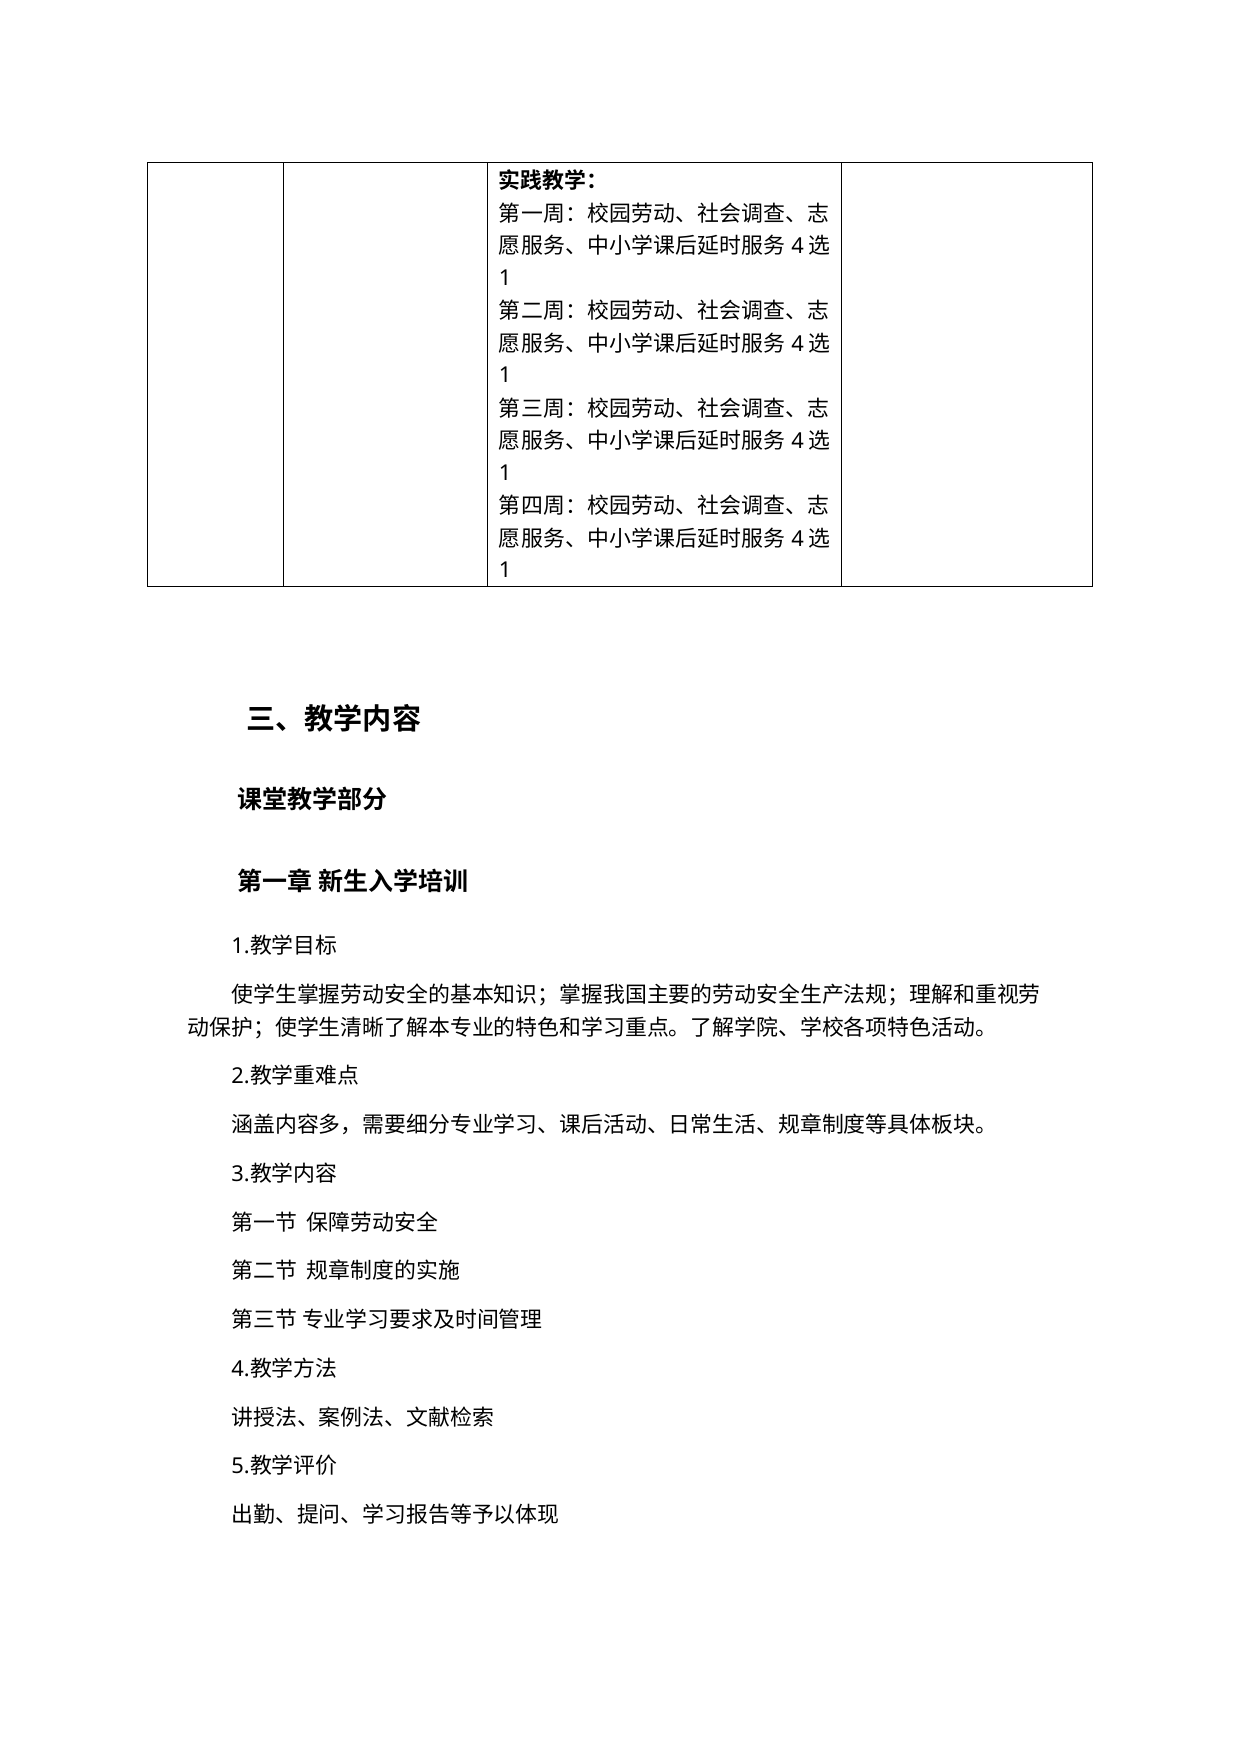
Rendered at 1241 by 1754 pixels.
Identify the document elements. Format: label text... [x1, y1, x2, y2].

text 5.教学评价 [187, 1448, 1053, 1480]
text 第一章 新生入学培训 [187, 847, 1053, 912]
text 1.教学目标 [187, 928, 1053, 960]
text 2.教学重难点 [187, 1058, 1053, 1090]
text 使学生掌握劳动安全的基本知识；掌握我国主要的劳动安全生产法规；理解和重视劳动保护；使学生清晰了解本专业的特色和学习重点。了解学院、学校各项特色活动。 [187, 977, 1053, 1042]
text 三、教学内容 [187, 684, 1053, 749]
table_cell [284, 163, 487, 586]
text 第二节 规章制度的实施 [187, 1253, 1053, 1285]
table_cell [488, 163, 841, 586]
text 涵盖内容多，需要细分专业学习、课后活动、日常生活、规章制度等具体板块。 [187, 1107, 1053, 1139]
text 4.教学方法 [187, 1350, 1053, 1383]
text 第一节 保障劳动安全 [187, 1204, 1053, 1237]
text 3.教学内容 [187, 1155, 1053, 1188]
text 讲授法、案例法、文献检索 [187, 1399, 1053, 1432]
text 出勤、提问、学习报告等予以体现 [187, 1497, 1053, 1529]
text 课堂教学部分 [187, 765, 1053, 830]
text 第三节 专业学习要求及时间管理 [187, 1302, 1053, 1334]
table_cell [842, 163, 1092, 586]
